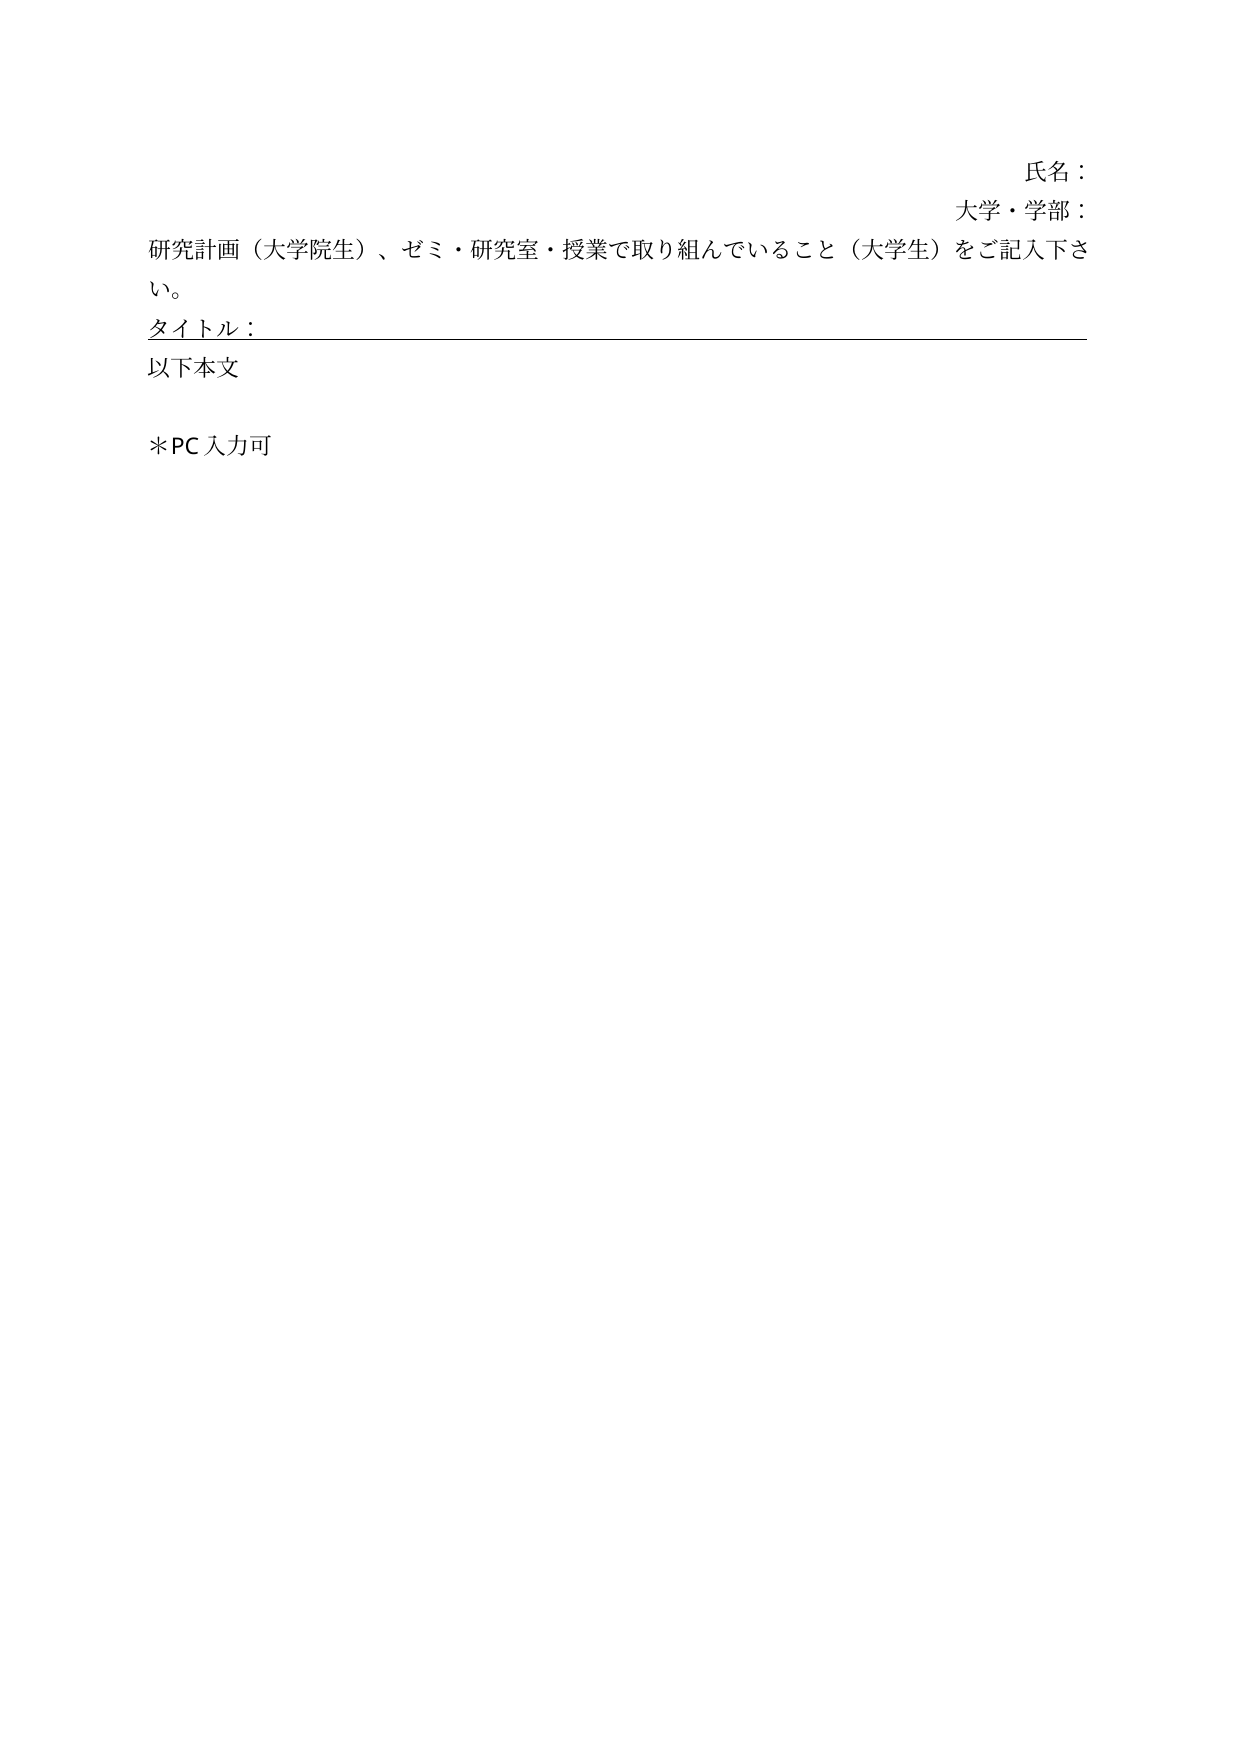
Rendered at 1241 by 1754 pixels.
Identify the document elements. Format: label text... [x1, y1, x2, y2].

text 大学・学部： [148, 190, 1092, 229]
text ＊PC入力可 [148, 425, 1092, 464]
text タイトル： [148, 307, 1092, 347]
text 以下本文 [148, 347, 1092, 386]
text 氏名： [148, 150, 1092, 190]
text 研究計画（大学院生）、ゼミ・研究室・授業で取り組んでいること（大学生）をご記入下さい。 [148, 229, 1092, 307]
